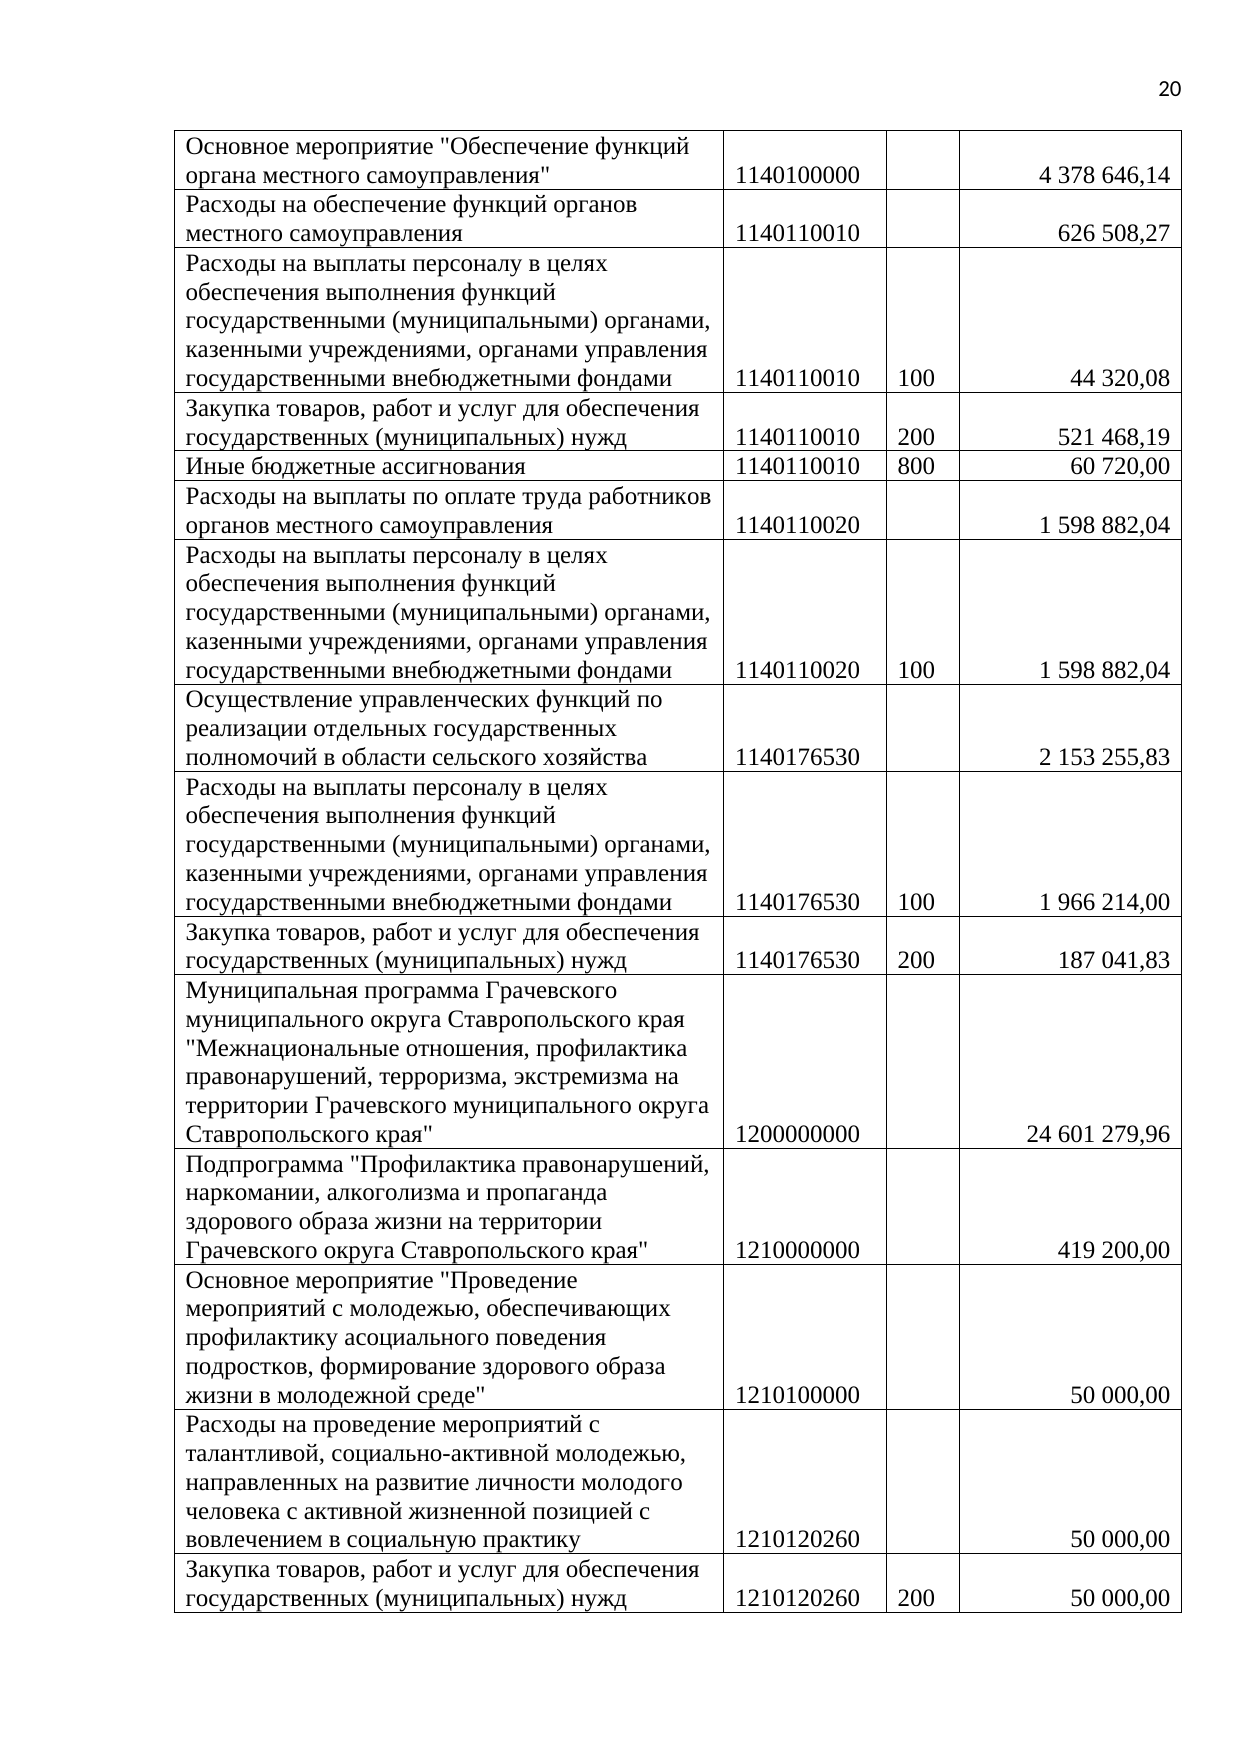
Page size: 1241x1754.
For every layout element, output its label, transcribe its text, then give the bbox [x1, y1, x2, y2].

table_cell 200 [887, 1554, 959, 1612]
table_cell 200 [887, 917, 959, 974]
table_cell Расходы на выплаты по оплате труда работников органов местного самоуправления [175, 481, 723, 539]
table_cell 1140110020 [724, 481, 886, 539]
table_cell 60 720,00 [960, 451, 1181, 480]
table_cell Закупка товаров, работ и услуг для обеспечения государственных (муниципальных) нужд [175, 917, 723, 974]
table_cell 1140176530 [724, 917, 886, 974]
table_cell 200 [887, 393, 959, 450]
table_cell Осуществление управленческих функций по реализации отдельных государственных полномочий в области сельского хозяйства [175, 685, 723, 771]
table_cell 100 [887, 540, 959, 683]
table_cell 626 508,27 [960, 190, 1181, 247]
table_cell 100 [887, 248, 959, 392]
table_cell Иные бюджетные ассигнования [175, 451, 723, 480]
table_cell Основное мероприятие "Проведение мероприятий с молодежью, обеспечивающих профилактику асоциального поведения подростков, формирование здорового образа жизни в молодежной среде" [175, 1265, 723, 1408]
table_cell 1140110010 [724, 190, 886, 247]
table_cell Расходы на проведение мероприятий с талантливой, социально-активной молодежью, направленных на развитие личности молодого человека с активной жизненной позицией с вовлечением в социальную практику [175, 1410, 723, 1553]
table_cell 44 320,08 [960, 248, 1181, 392]
table_cell Подпрограмма "Профилактика правонарушений, наркомании, алкоголизма и пропаганда здорового образа жизни на территории Грачевского округа Ставропольского края" [175, 1149, 723, 1264]
table_cell 1140110010 [724, 248, 886, 392]
table_cell Закупка товаров, работ и услуг для обеспечения государственных (муниципальных) нужд [175, 393, 723, 450]
table_cell 100 [887, 772, 959, 916]
table_cell 1210120260 [724, 1554, 886, 1612]
table_cell 4 378 646,14 [960, 131, 1181, 188]
table_cell Закупка товаров, работ и услуг для обеспечения государственных (муниципальных) нужд [175, 1554, 723, 1612]
table_cell Муниципальная программа Грачевского муниципального округа Ставропольского края "Межнациональные отношения, профилактика правонарушений, терроризма, экстремизма на территории Грачевского муниципального округа Ставропольского края" [175, 975, 723, 1148]
table_cell 187 041,83 [960, 917, 1181, 974]
table_cell 1 966 214,00 [960, 772, 1181, 916]
table_cell Основное мероприятие "Обеспечение функций органа местного самоуправления" [175, 131, 723, 188]
table_cell 1210120260 [724, 1410, 886, 1553]
table_cell [887, 1265, 959, 1408]
table_cell 800 [887, 451, 959, 480]
table_cell 1 598 882,04 [960, 481, 1181, 539]
table_cell [887, 190, 959, 247]
table_cell Расходы на выплаты персоналу в целях обеспечения выполнения функций государственными (муниципальными) органами, казенными учреждениями, органами управления государственными внебюджетными фондами [175, 248, 723, 392]
table_cell [887, 975, 959, 1148]
table_cell Расходы на выплаты персоналу в целях обеспечения выполнения функций государственными (муниципальными) органами, казенными учреждениями, органами управления государственными внебюджетными фондами [175, 540, 723, 683]
table_cell Расходы на выплаты персоналу в целях обеспечения выполнения функций государственными (муниципальными) органами, казенными учреждениями, органами управления государственными внебюджетными фондами [175, 772, 723, 916]
table_cell 50 000,00 [960, 1410, 1181, 1553]
table_cell 1140110010 [724, 393, 886, 450]
table_cell 521 468,19 [960, 393, 1181, 450]
table_cell 24 601 279,96 [960, 975, 1181, 1148]
table_cell Расходы на обеспечение функций органов местного самоуправления [175, 190, 723, 247]
table_cell [887, 1410, 959, 1553]
table_cell 1140110020 [724, 540, 886, 683]
table_cell 50 000,00 [960, 1265, 1181, 1408]
table_cell 1210000000 [724, 1149, 886, 1264]
table_cell 50 000,00 [960, 1554, 1181, 1612]
table_cell 1 598 882,04 [960, 540, 1181, 683]
table_cell [887, 481, 959, 539]
table_cell 1210100000 [724, 1265, 886, 1408]
table_cell 2 153 255,83 [960, 685, 1181, 771]
table_cell 1140176530 [724, 772, 886, 916]
table_cell 1140110010 [724, 451, 886, 480]
table_cell [887, 685, 959, 771]
table_cell 419 200,00 [960, 1149, 1181, 1264]
table_cell 1140100000 [724, 131, 886, 188]
table_cell 1140176530 [724, 685, 886, 771]
table_cell [887, 131, 959, 188]
table_cell 1200000000 [724, 975, 886, 1148]
table_cell [887, 1149, 959, 1264]
